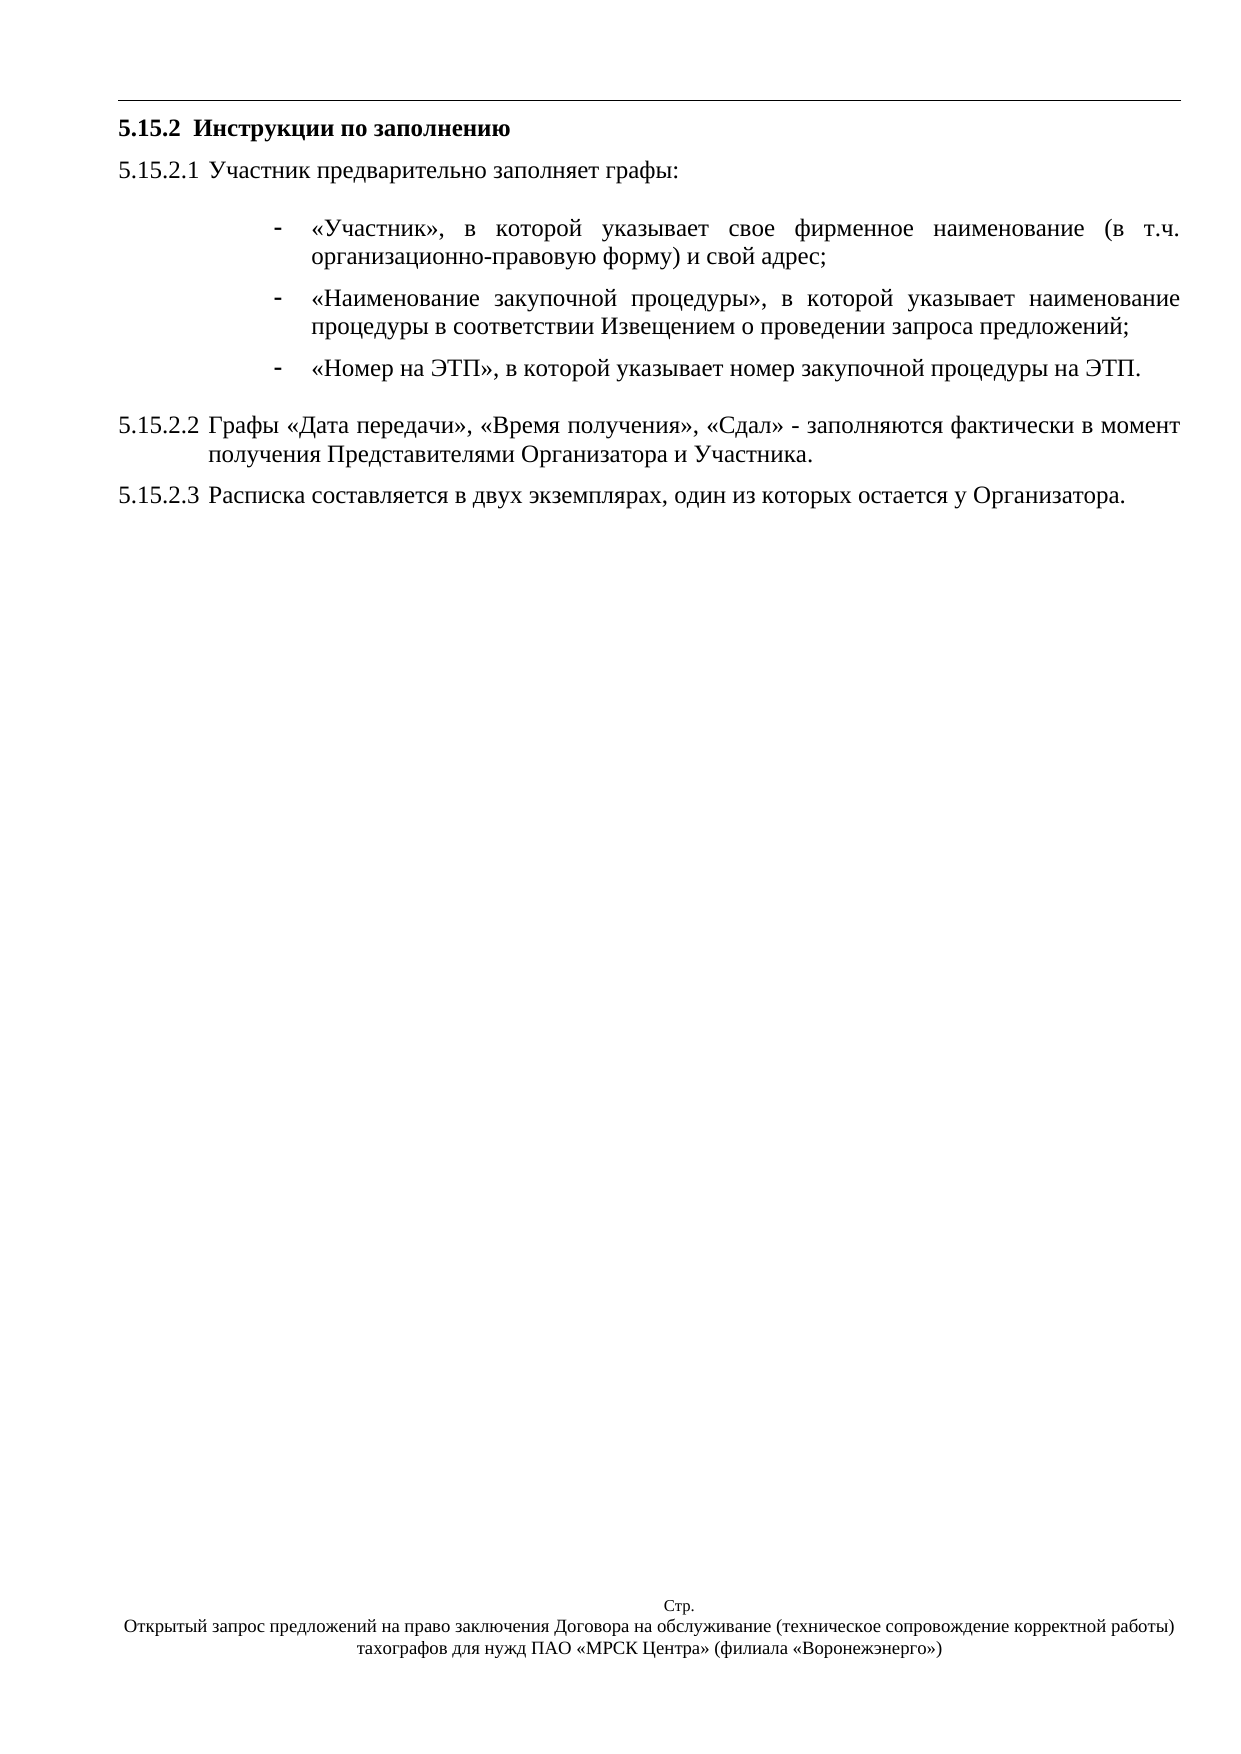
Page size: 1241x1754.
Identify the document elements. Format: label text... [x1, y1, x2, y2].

list «Наименование закупочной процедуры», в которой указывает наименование процедуры в соответствии Извещением о проведении запроса предложений; [274, 283, 1181, 340]
list Участник предварительно заполняет графы: [118, 155, 1181, 183]
list Расписка составляется в двух экземплярах, один из которых остается у Организатора. [118, 481, 1181, 509]
subtitle Инструкции по заполнению [118, 113, 1181, 142]
list «Участник», в которой указывает свое фирменное наименование (в т.ч. организационно-правовую форму) и свой адрес; [274, 213, 1181, 270]
list «Номер на ЭТП», в которой указывает номер закупочной процедуры на ЭТП. [274, 353, 1181, 381]
list Графы «Дата передачи», «Время получения», «Сдал» - заполняются фактически в момент получения Представителями Организатора и Участника. [118, 411, 1181, 468]
